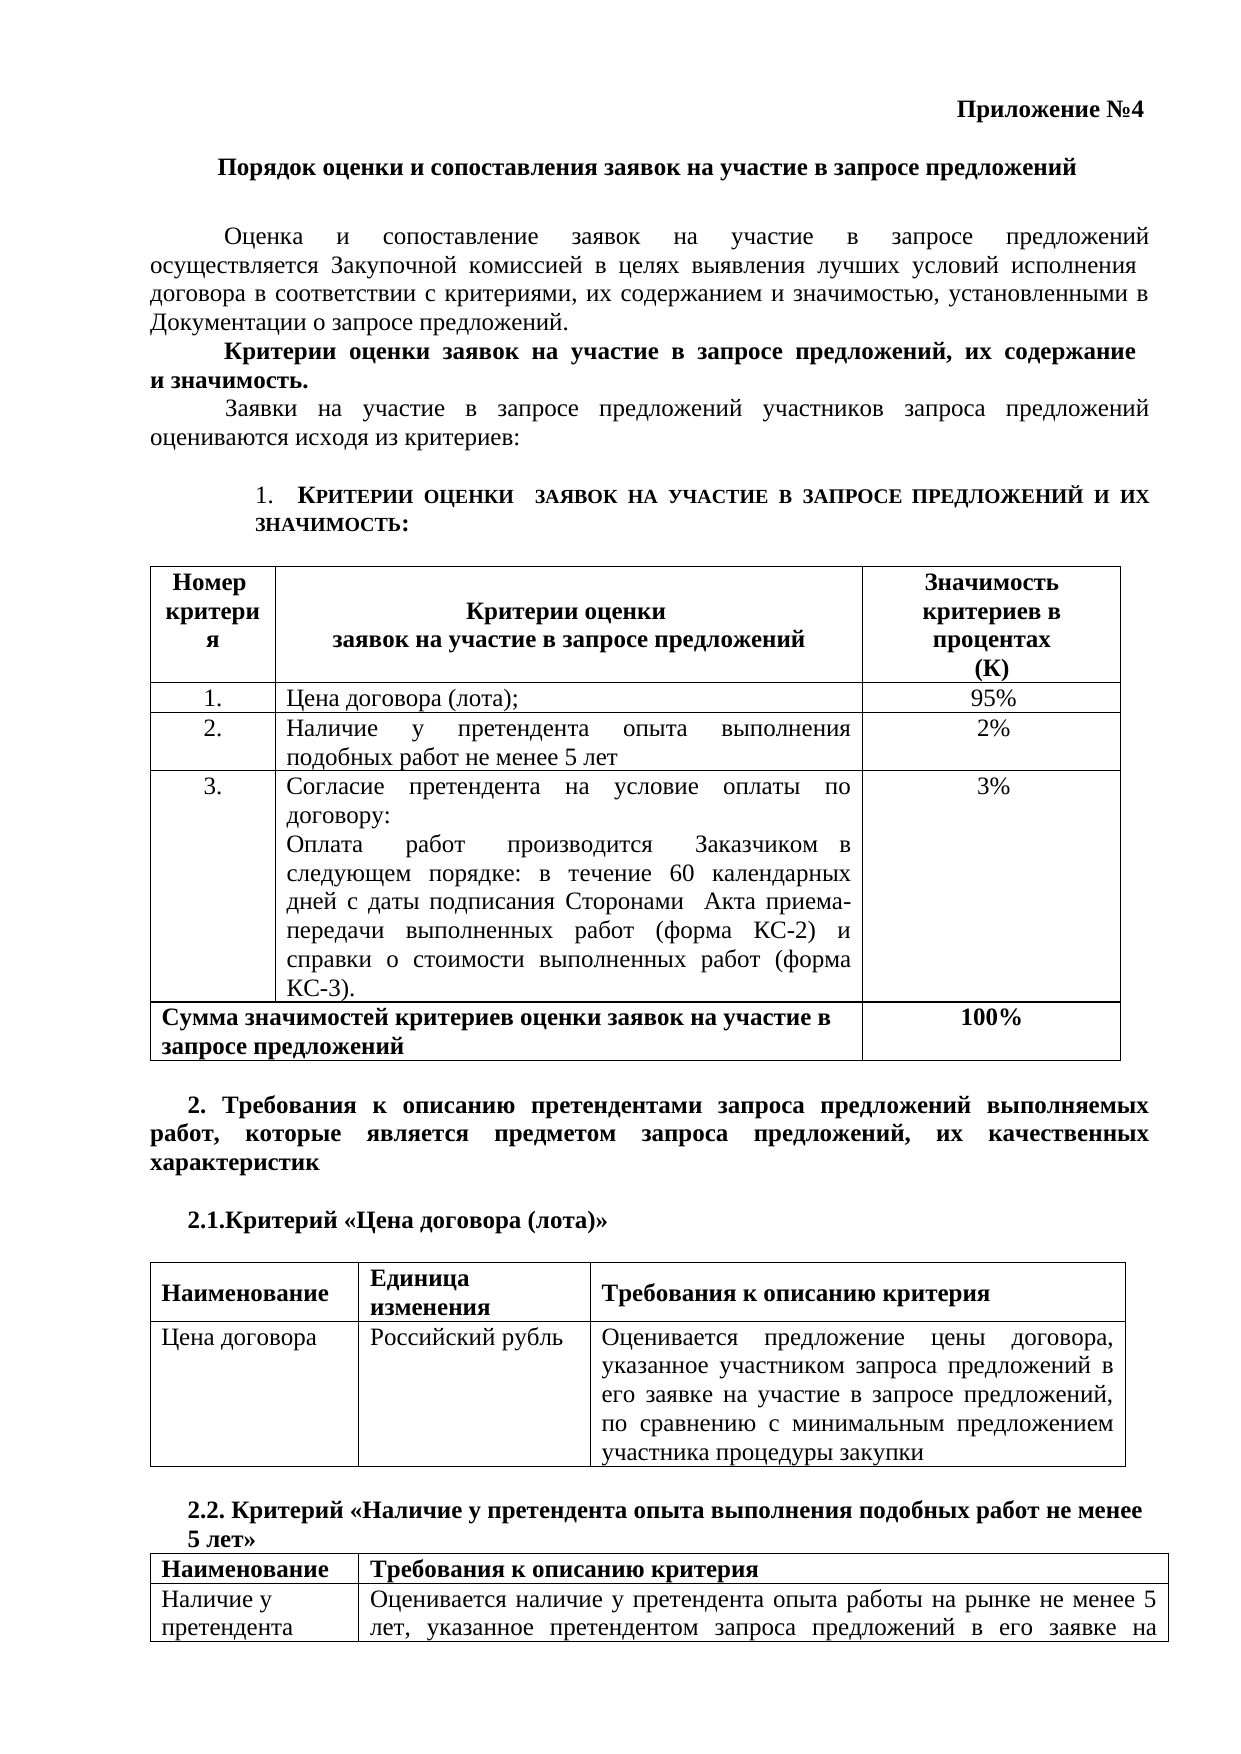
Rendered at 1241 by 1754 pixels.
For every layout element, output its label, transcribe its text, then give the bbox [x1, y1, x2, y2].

table_cell Российский рубль [359, 1322, 590, 1466]
table_header Критерии оценки заявок на участие в запросе предложений [276, 567, 862, 682]
table_header Единица изменения [359, 1263, 590, 1321]
table_cell Согласие претендента на условие оплаты по договору: Оплата работ производится Заказчиком в следующем порядке: в течение 60 календарных дней с даты подписания Сторонами Акта приема-передачи выполненных работ (форма КС-2) и справки о стоимости выполненных работ (форма КС-3). [276, 771, 862, 1001]
text Приложение №4 [150, 94, 1144, 123]
text Критерии оценки заявок на участие в запросе предложений, их содержание и значимость. [150, 336, 1150, 393]
table_header Значимость критериев в процентах (К) [863, 567, 1120, 682]
table_header Номер критерия [151, 567, 275, 682]
table_cell 3% [863, 771, 1120, 1001]
subtitle Заявки на участие в запросе предложений участников запроса предложений оцениваются исходя из критериев: [150, 393, 1150, 451]
table_cell 2. [151, 713, 275, 770]
table_cell 2% [863, 713, 1120, 770]
list Критерии оценки заявок на участие в ЗАПРОСЕ ПРЕДЛОЖЕНИЙ и их значимость: [255, 480, 1150, 537]
text 2.1.Критерий «Цена договора (лота)» [187, 1205, 1150, 1233]
text 2. Требования к описанию претендентами запроса предложений выполняемых работ, которые является предметом запроса предложений, их качественных характеристик [150, 1090, 1150, 1176]
text 2.2. Критерий «Наличие у претендента опыта выполнения подобных работ не менее 5 лет» [187, 1495, 1150, 1553]
table_header Наименование [151, 1263, 358, 1321]
table_cell Сумма значимостей критериев оценки заявок на участие в запросе предложений [151, 1003, 862, 1060]
table_cell Цена договора (лота); [276, 683, 862, 712]
table_cell 1. [151, 683, 275, 712]
text Порядок оценки и сопоставления заявок на участие в запросе предложений [150, 152, 1144, 181]
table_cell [151, 1584, 358, 1641]
table_cell Цена договора [151, 1322, 358, 1466]
text Оценка и сопоставление заявок на участие в запросе предложений осуществляется Закупочной комиссией в целях выявления лучших условий исполнения договора в соответствии с критериями, их содержанием и значимостью, установленными в Документации о запросе предложений. [150, 221, 1150, 336]
table_header Требования к описанию критерия [359, 1554, 1168, 1583]
table_header Требования к описанию критерия [591, 1263, 1125, 1321]
table_cell 100% [863, 1003, 1120, 1060]
table_cell 3. [151, 771, 275, 1001]
table_cell Наличие у претендента опыта выполнения подобных работ не менее 5 лет [276, 713, 862, 770]
table_cell 95% [863, 683, 1120, 712]
table_header Наименование [151, 1554, 358, 1583]
table_cell Оценивается предложение цены договора, указанное участником запроса предложений в его заявке на участие в запросе предложений, по сравнению с минимальным предложением участника процедуры закупки [591, 1322, 1125, 1466]
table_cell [359, 1584, 1168, 1641]
